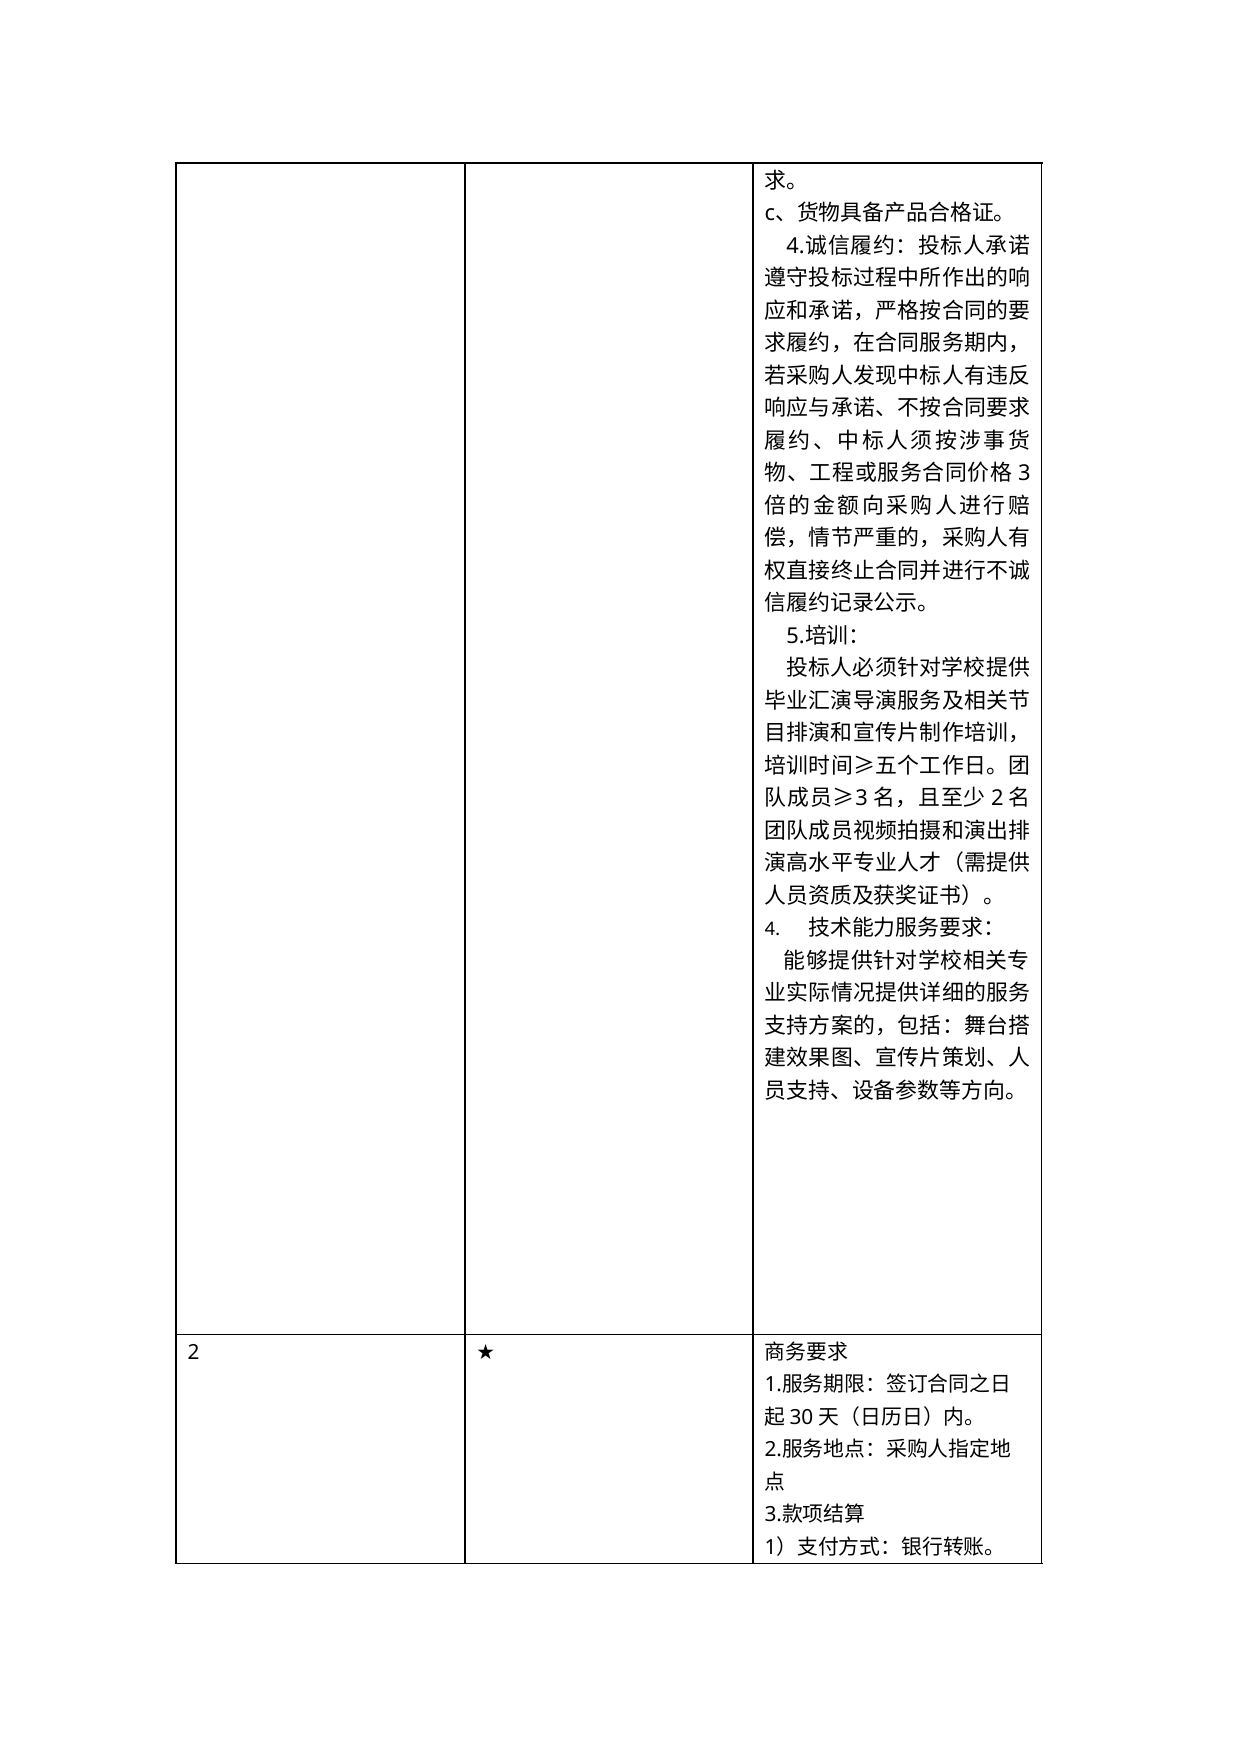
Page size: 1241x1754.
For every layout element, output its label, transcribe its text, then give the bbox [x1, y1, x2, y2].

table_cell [754, 164, 1041, 1333]
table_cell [754, 1335, 1041, 1563]
table_cell ▲ [466, 164, 752, 1333]
table_cell 1 [177, 164, 464, 1333]
table_cell ★ [466, 1335, 752, 1563]
table_cell 2 [177, 1335, 464, 1563]
